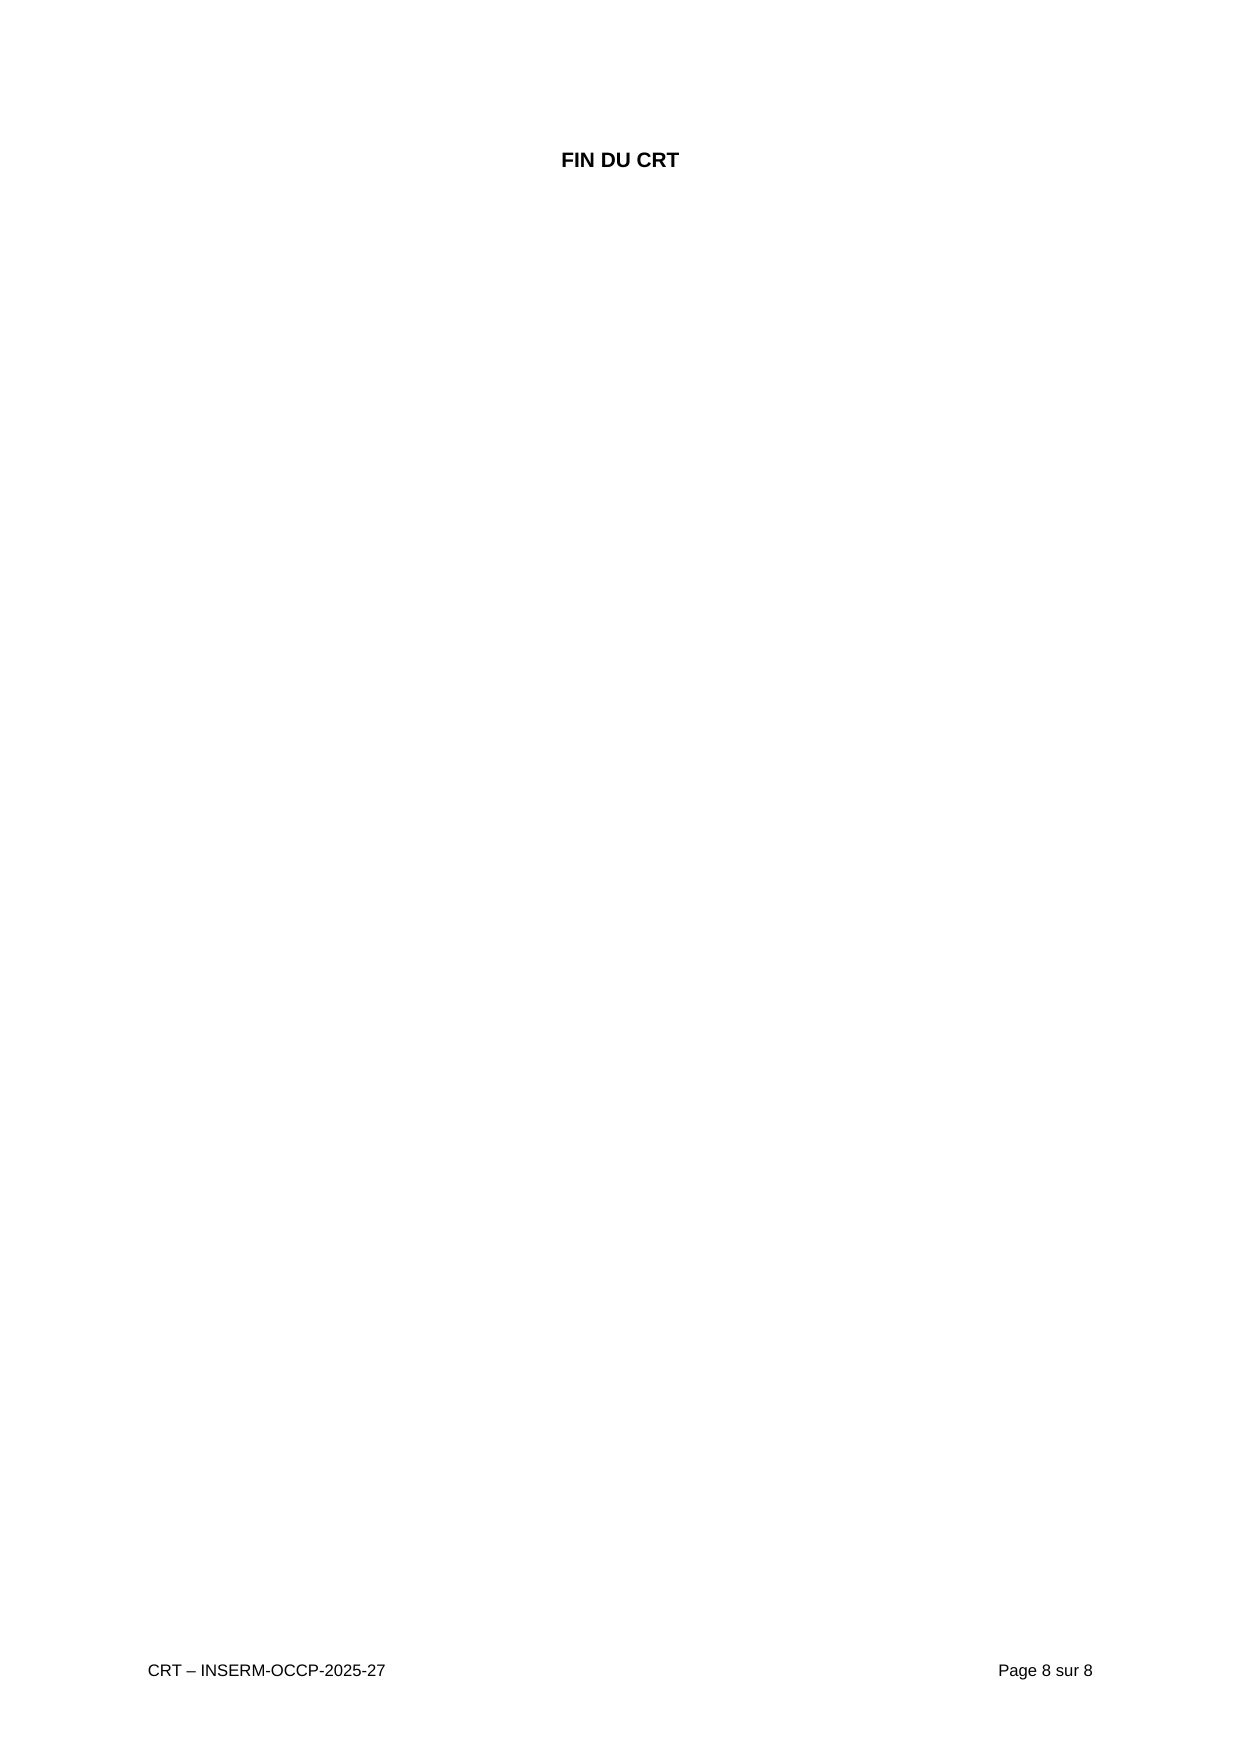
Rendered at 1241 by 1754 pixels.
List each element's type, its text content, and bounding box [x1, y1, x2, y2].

text FIN DU CRT [148, 148, 1093, 172]
